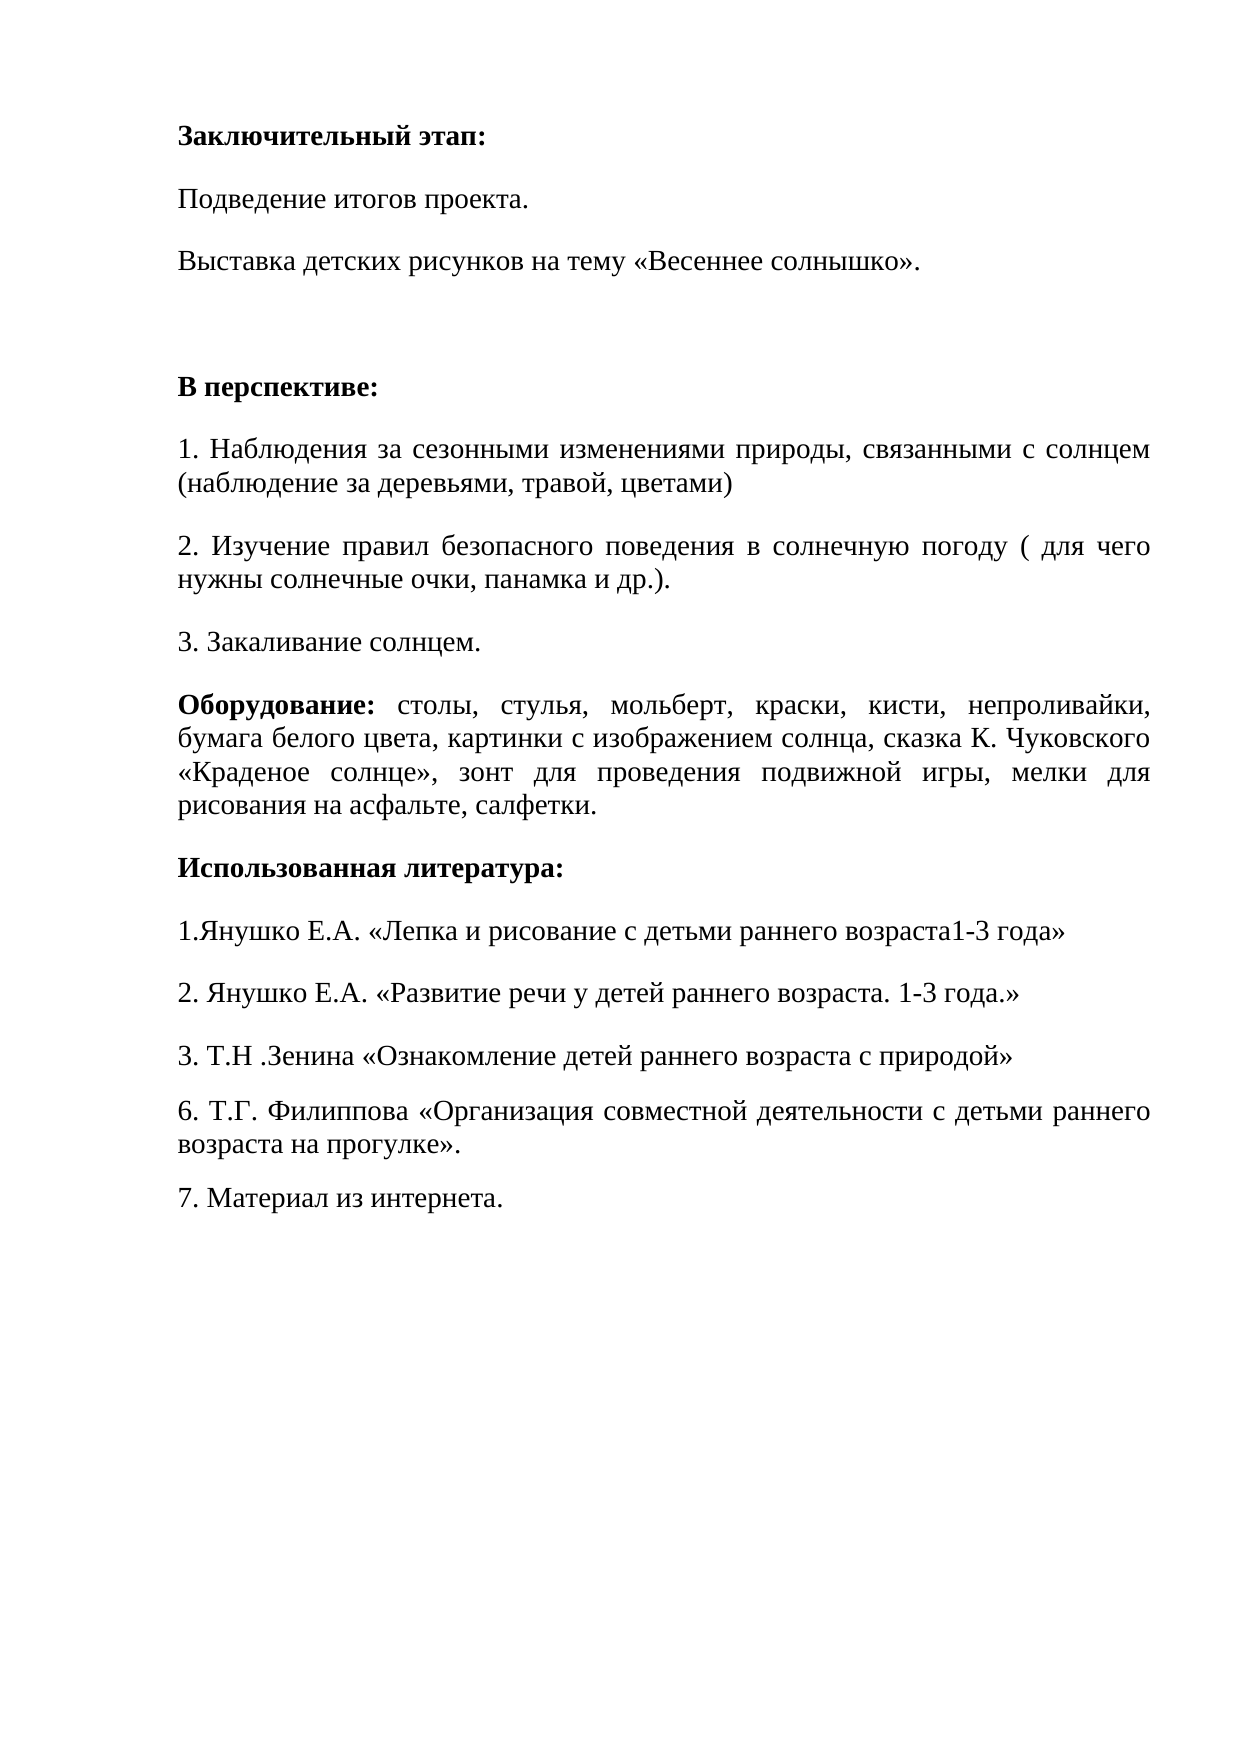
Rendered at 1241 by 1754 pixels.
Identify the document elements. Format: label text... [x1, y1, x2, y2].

text 3. Закаливание солнцем. [177, 624, 1152, 658]
text Подведение итогов проекта. [177, 181, 1152, 214]
text Оборудование: столы, стулья, мольберт, краски, кисти, непроливайки, бумага белого цвета, картинки с изображением солнца, сказка К. Чуковского «Краденое солнце», зонт для проведения подвижной игры, мелки для рисования на асфальте, салфетки. [177, 687, 1152, 821]
text 6. Т.Г. Филиппова «Организация совместной деятельности с детьми раннего возраста на прогулке». [177, 1093, 1152, 1160]
text Использованная литература: [177, 850, 1152, 884]
text В перспективе: [177, 369, 1152, 402]
text 1. Наблюдения за сезонными изменениями природы, связанными с солнцем (наблюдение за деревьями, травой, цветами) [177, 432, 1152, 499]
text Выставка детских рисунков на тему «Весеннее солнышко». [177, 243, 1152, 277]
text 2. Янушко Е.А. «Развитие речи у детей раннего возраста. 1-3 года.» [177, 976, 1152, 1009]
text 3. Т.Н .Зенина «Ознакомление детей раннего возраста с природой» [177, 1038, 1152, 1072]
text 7. Материал из интернета. [177, 1181, 1152, 1214]
text Заключительный этап: [177, 118, 1152, 152]
text 2. Изучение правил безопасного поведения в солнечную погоду ( для чего нужны солнечные очки, панамка и др.). [177, 528, 1152, 595]
text 1.Янушко Е.А. «Лепка и рисование с детьми раннего возраста1-3 года» [177, 913, 1152, 946]
